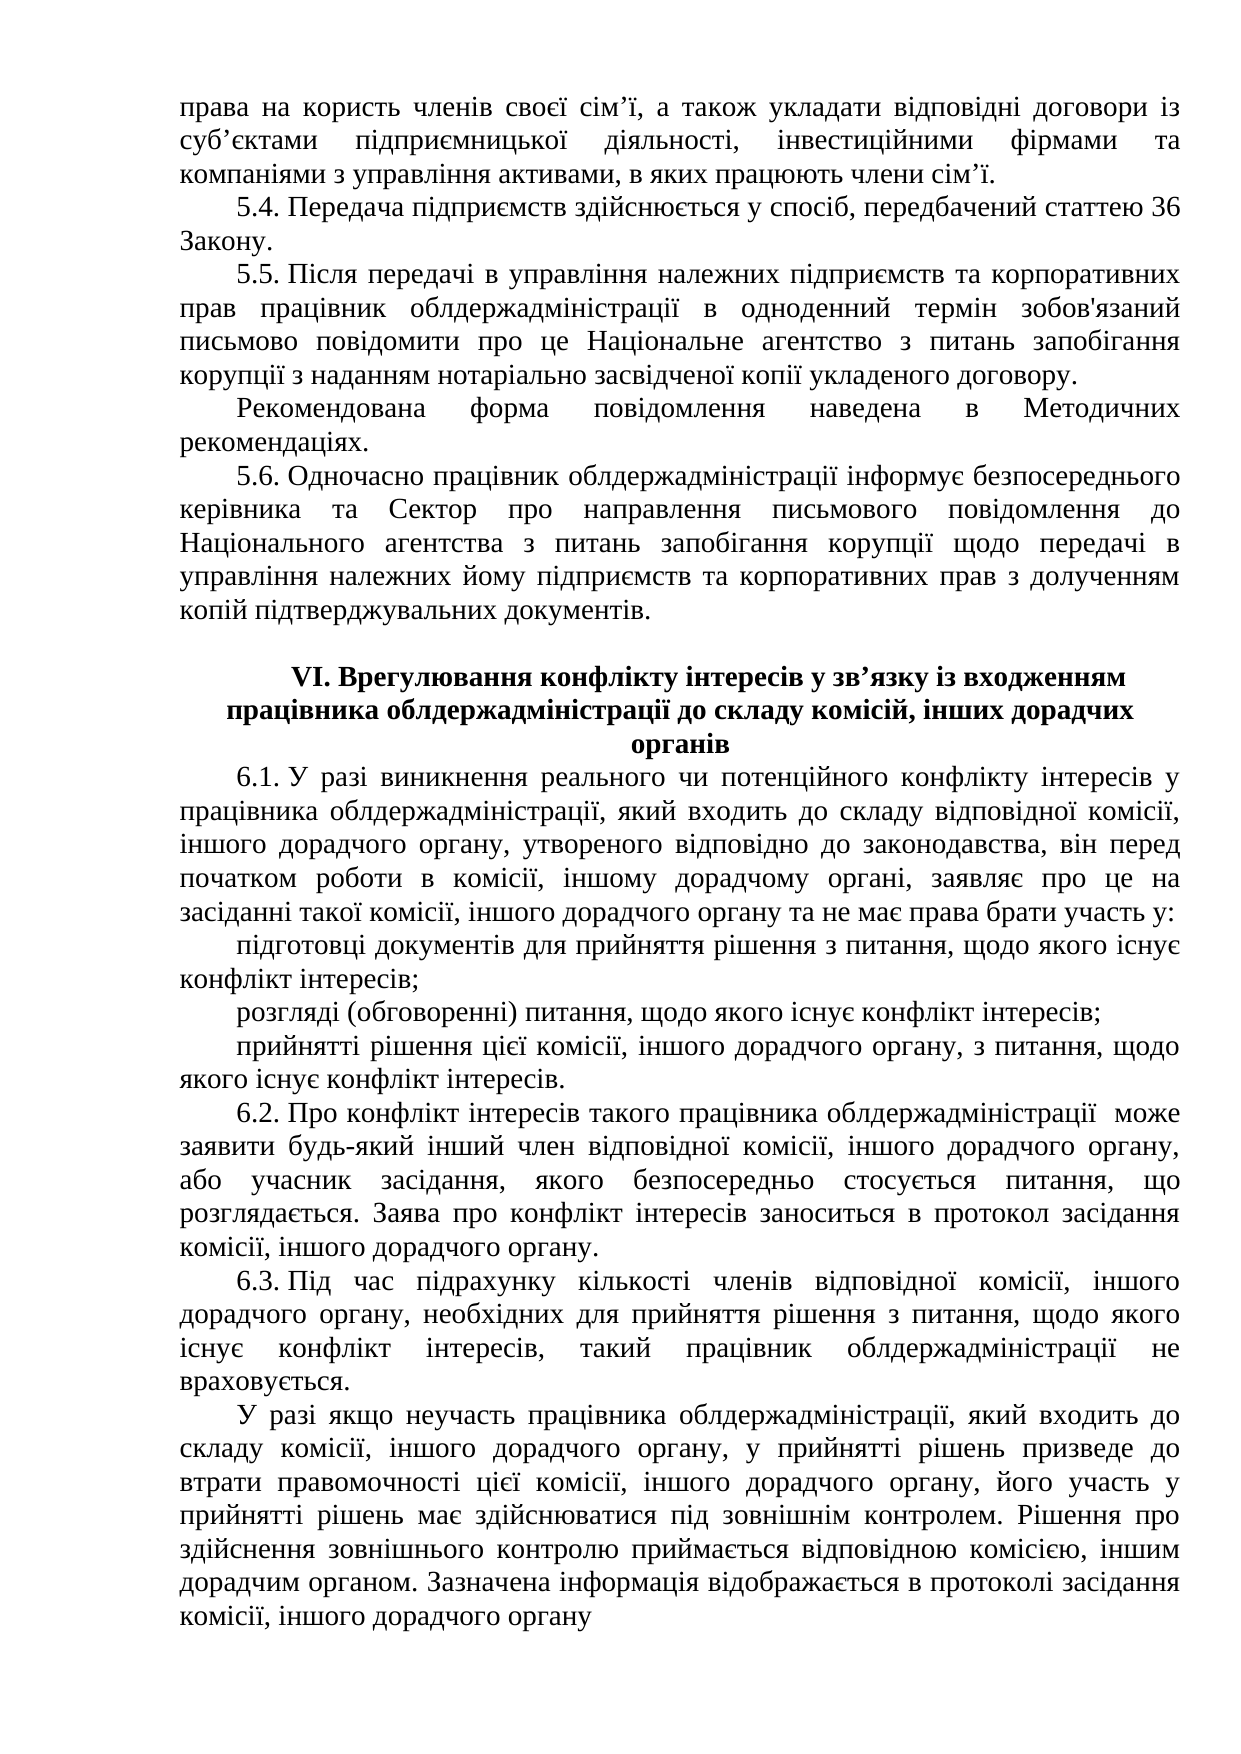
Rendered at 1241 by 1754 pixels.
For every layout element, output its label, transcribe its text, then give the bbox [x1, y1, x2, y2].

text підготовці документів для прийняття рішення з питання, щодо якого існує конфлікт інтересів; [179, 927, 1181, 994]
text 5.4. Передача підприємств здійснюється у спосіб, передбачений статтею 36 Закону. [179, 189, 1181, 256]
text розгляді (обговоренні) питання, щодо якого існує конфлікт інтересів; [179, 994, 1181, 1028]
text VI. Врегулювання конфлікту інтересів у зв’язку із входженням працівника облдержадміністрації до складу комісій, інших дорадчих органів [179, 659, 1181, 759]
text У разі якщо неучасть працівника облдержадміністрації, який входить до складу комісії, іншого дорадчого органу, у прийнятті рішень призведе до втрати правомочності цієї комісії, іншого дорадчого органу, його участь у прийнятті рішень має здійснюватися під зовнішнім контролем. Рішення про здійснення зовнішнього контролю приймається відповідною комісією, іншим дорадчим органом. Зазначена інформація відображається в протоколі засідання комісії, іншого дорадчого органу [179, 1397, 1181, 1632]
text прийнятті рішення цієї комісії, іншого дорадчого органу, з питання, щодо якого існує конфлікт інтересів. [179, 1028, 1181, 1095]
text 6.1. У разі виникнення реального чи потенційного конфлікту інтересів у працівника облдержадміністрації, який входить до складу відповідної комісії, іншого дорадчого органу, утвореного відповідно до законодавства, він перед початком роботи в комісії, іншому дорадчому органі, заявляє про це на засіданні такої комісії, іншого дорадчого органу та не має права брати участь у: [179, 759, 1181, 927]
text 6.3. Під час підрахунку кількості членів відповідної комісії, іншого дорадчого органу, необхідних для прийняття рішення з питання, щодо якого існує конфлікт інтересів, такий працівник облдержадміністрації не враховується. [179, 1263, 1181, 1397]
text 5.6. Одночасно працівник облдержадміністрації інформує безпосереднього керівника та Сектор про направлення письмового повідомлення до Національного агентства з питань запобігання корупції щодо передачі в управління належних йому підприємств та корпоративних прав з долученням копій підтверджувальних документів. [179, 458, 1181, 625]
text Рекомендована форма повідомлення наведена в Методичних рекомендаціях. [179, 391, 1181, 458]
text 5.5. Після передачі в управління належних підприємств та корпоративних прав працівник облдержадміністрації в одноденний термін зобов'язаний письмово повідомити про це Національне агентство з питань запобігання корупції з наданням нотаріально засвідченої копії укладеного договору. [179, 256, 1181, 391]
text 6.2. Про конфлікт інтересів такого працівника облдержадміністрації може заявити будь-який інший член відповідної комісії, іншого дорадчого органу, або учасник засідання, якого безпосередньо стосується питання, що розглядається. Заява про конфлікт інтересів заноситься в протокол засідання комісії, іншого дорадчого органу. [179, 1095, 1181, 1263]
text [179, 89, 1181, 189]
